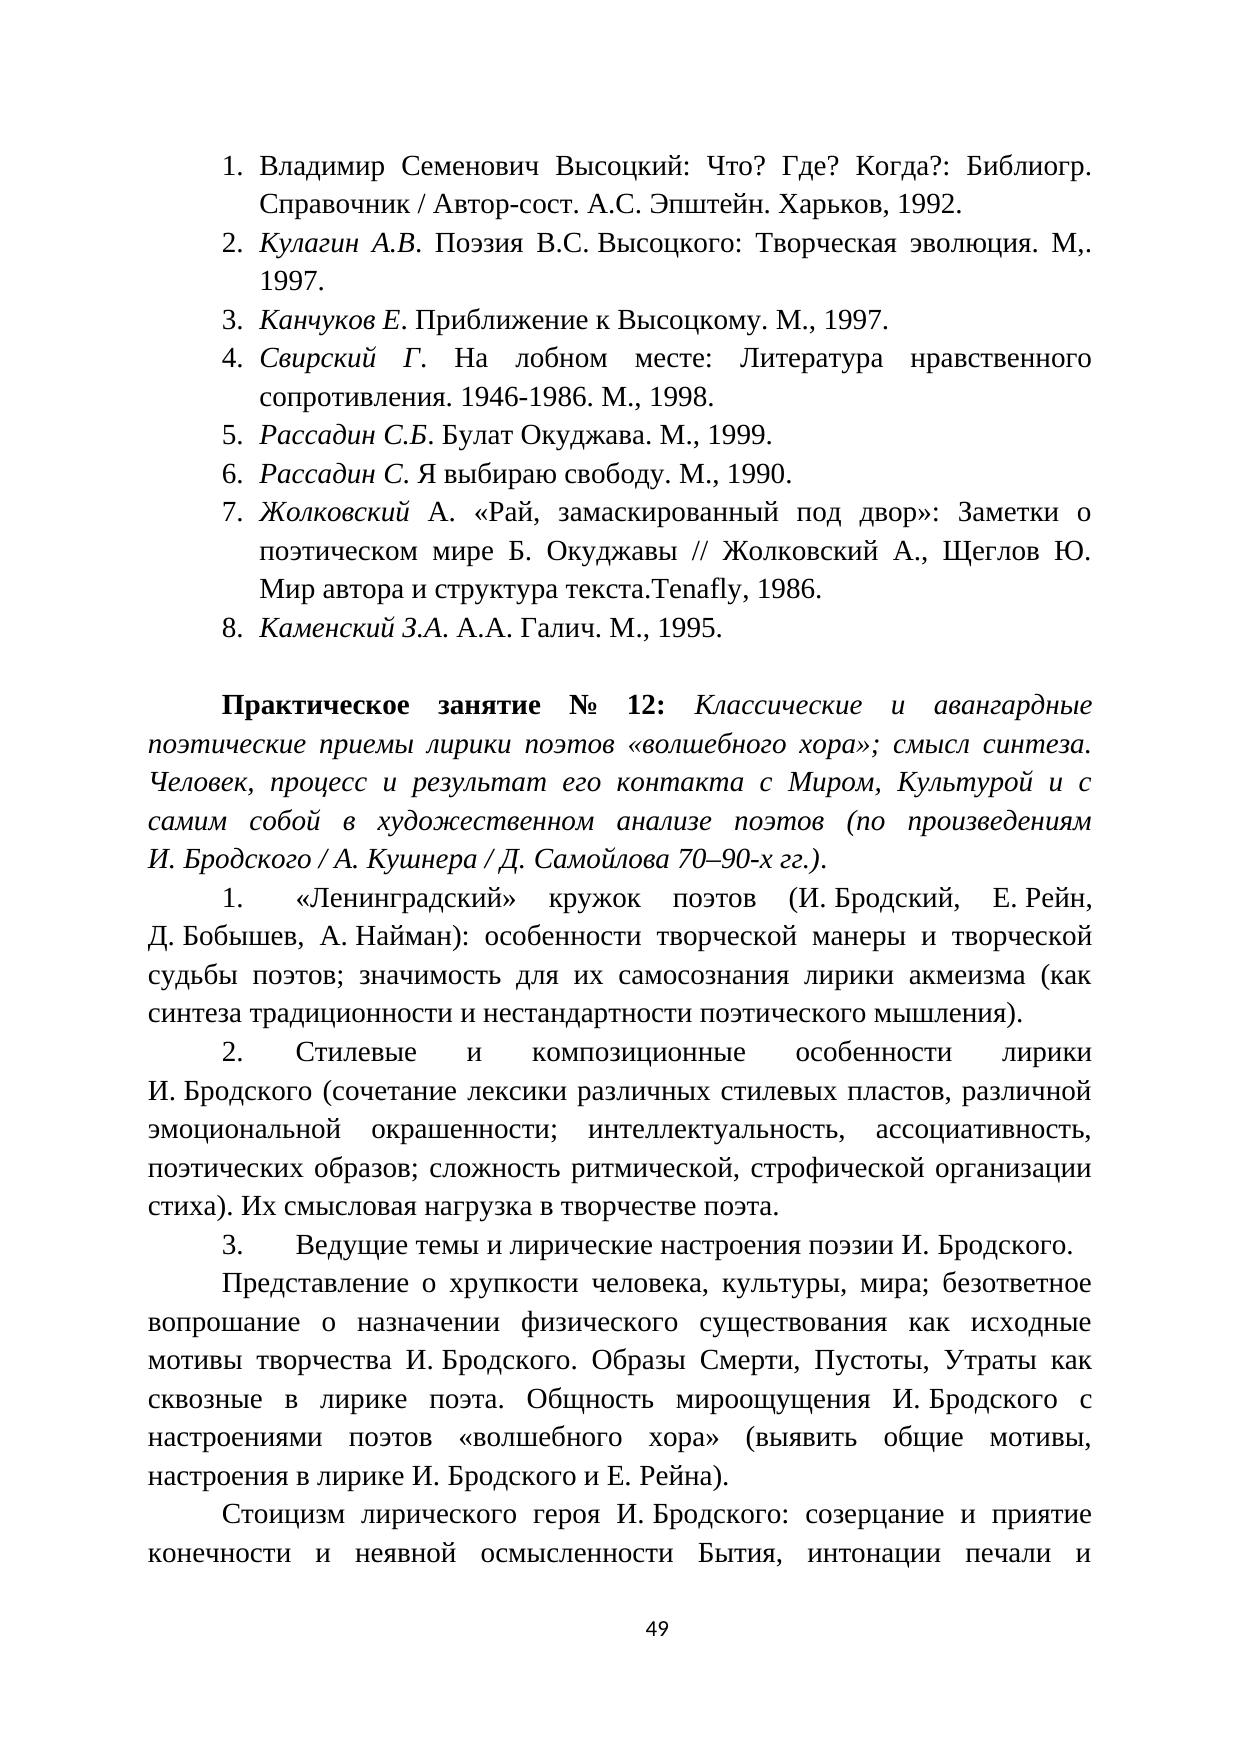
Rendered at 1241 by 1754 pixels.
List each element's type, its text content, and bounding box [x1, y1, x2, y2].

list Представление о хрупкости человека, культуры, мира; безответное вопрошание о назначении физического существования как исходные мотивы творчества И. Бродского. Образы Смерти, Пустоты, Утраты как сквозные в лирике поэта. Общность мироощущения И. Бродского с настроениями поэтов «волшебного хора» (выявить общие мотивы, настроения в лирике И. Бродского и Е. Рейна). [148, 1265, 1092, 1492]
list «Ленинградский» кружок поэтов (И. Бродский, Е. Рейн, Д. Бобышев, А. Найман): особенности творческой манеры и творческой судьбы поэтов; значимость для их самосознания лирики акмеизма (как синтеза традиционности и нестандартности поэтического мышления). [148, 880, 1092, 1029]
list Канчуков Е. Приближение к Высоцкому. М., 1997. [222, 302, 1092, 335]
list Ведущие темы и лирические настроения поэзии И. Бродского. [148, 1227, 1092, 1260]
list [148, 1497, 1092, 1569]
list Владимир Семенович Высоцкий: Что? Где? Когда?: Библиогр. Справочник / Автор-сост. А.С. Эпштейн. Харьков, 1992. [222, 148, 1092, 220]
list Каменский З.А. А.А. Галич. М., 1995. [222, 610, 1092, 644]
list Стилевые и композиционные особенности лирики И. Бродского (сочетание лексики различных стилевых пластов, различной эмоциональной окрашенности; интеллектуальность, ассоциативность, поэтических образов; сложность ритмической, строфической организации стиха). Их смысловая нагрузка в творчестве поэта. [148, 1034, 1092, 1222]
list Рассадин С.Б. Булат Окуджава. М., 1999. [222, 417, 1092, 451]
list Рассадин С. Я выбираю свободу. М., 1990. [222, 456, 1092, 489]
list Жолковский А. «Рай, замаскированный под двор»: Заметки о поэтическом мире Б. Окуджавы // Жолковский А., Щеглов Ю. Мир автора и структура текста.Tenafly, 1986. [222, 494, 1092, 605]
list Свирский Г. На лобном месте: Литература нравственного сопротивления. 1946-1986. М., 1998. [222, 340, 1092, 412]
text Практическое занятие № 12: Классические и авангардные поэтические приемы лирики поэтов «волшебного хора»; смысл синтеза. Человек, процесс и результат его контакта с Миром, Культурой и с самим собой в художественном анализе поэтов (по произведениям И. Бродского / А. Кушнера / Д. Самойлова 70–90-х гг.). [148, 687, 1092, 875]
list Кулагин А.В. Поэзия В.С. Высоцкого: Творческая эволюция. М,. 1997. [222, 225, 1092, 297]
